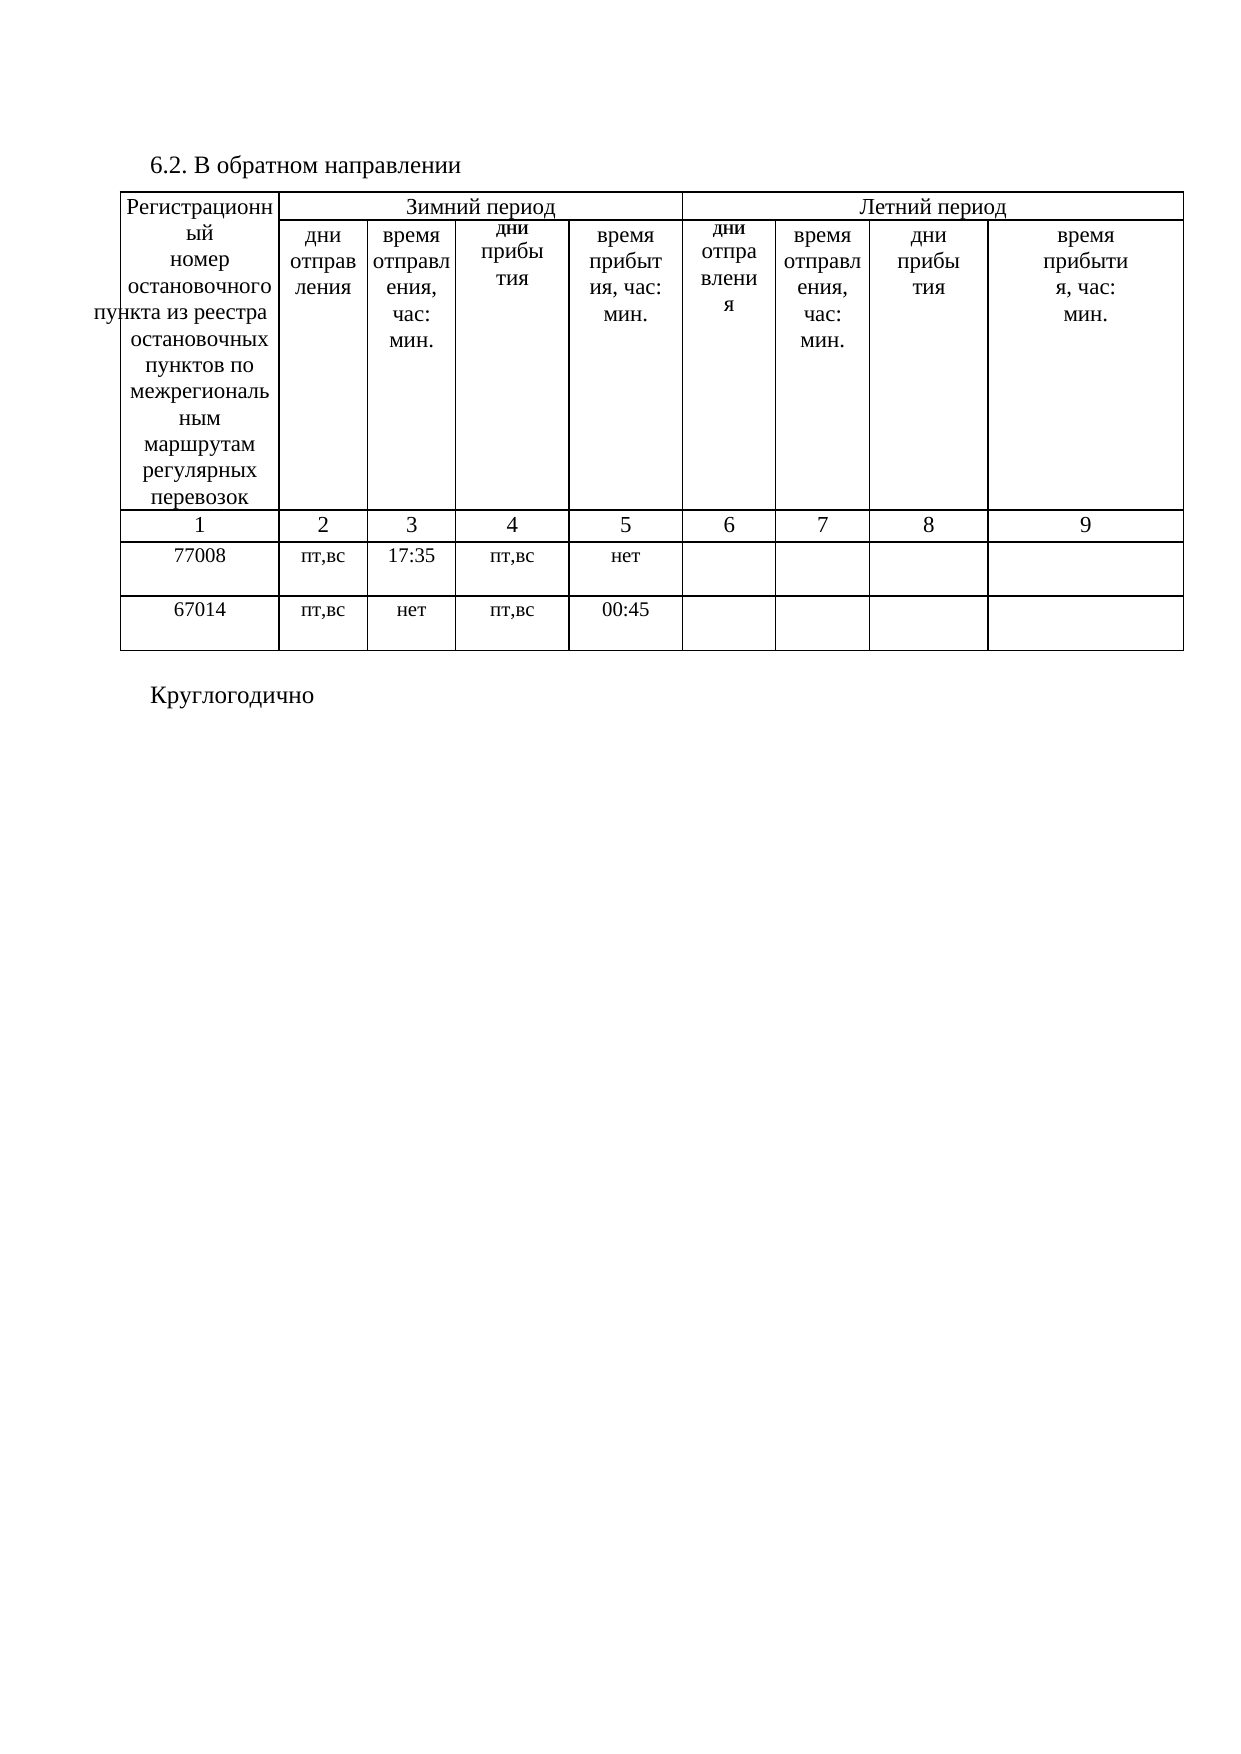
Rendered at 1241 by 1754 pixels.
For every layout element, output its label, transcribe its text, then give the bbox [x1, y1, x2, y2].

table_cell время прибыт ия, час: мин. [570, 221, 682, 509]
table_header Летний период [683, 193, 1183, 219]
table_cell время отправл ения, час: мин. [368, 221, 455, 509]
table_cell пт,вс [456, 543, 568, 595]
table_cell 7 [776, 511, 869, 541]
table_cell 67014 [121, 597, 278, 650]
table_cell [989, 543, 1183, 595]
table_cell время прибыти я, час: мин. [989, 221, 1183, 509]
table_cell нет [368, 597, 455, 650]
table_cell пт,вс [280, 597, 367, 650]
table_cell [776, 543, 869, 595]
table_cell 6 [683, 511, 775, 541]
table_cell дни прибы тия [870, 221, 987, 509]
table_cell 77008 [121, 543, 278, 595]
table_cell [683, 543, 775, 595]
table_cell [776, 597, 869, 650]
table_cell [989, 597, 1183, 650]
table_cell ДНИ отпра влени я [683, 221, 775, 509]
table_cell [870, 597, 987, 650]
table_cell пт,вс [456, 597, 568, 650]
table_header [121, 193, 278, 509]
table_header Зимний период [280, 193, 682, 219]
text 6.2. В обратном направлении [150, 150, 1090, 179]
table_cell пт,вс [280, 543, 367, 595]
table_cell 17:35 [368, 543, 455, 595]
table_cell 8 [870, 511, 987, 541]
table_cell [683, 597, 775, 650]
table_cell 2 [280, 511, 367, 541]
table_cell 4 [456, 511, 568, 541]
table_cell 00:45 [570, 597, 682, 650]
table_cell 5 [570, 511, 682, 541]
table_cell дни отправ ления [280, 221, 367, 509]
text Круглогодично [150, 680, 1090, 709]
table_cell 9 [989, 511, 1183, 541]
table_cell 1 [121, 511, 278, 541]
table_cell ДНИ прибы тия [456, 221, 568, 509]
table_cell [870, 543, 987, 595]
table_cell нет [570, 543, 682, 595]
table_cell время отправл ения, час: мин. [776, 221, 869, 509]
table_cell 3 [368, 511, 455, 541]
